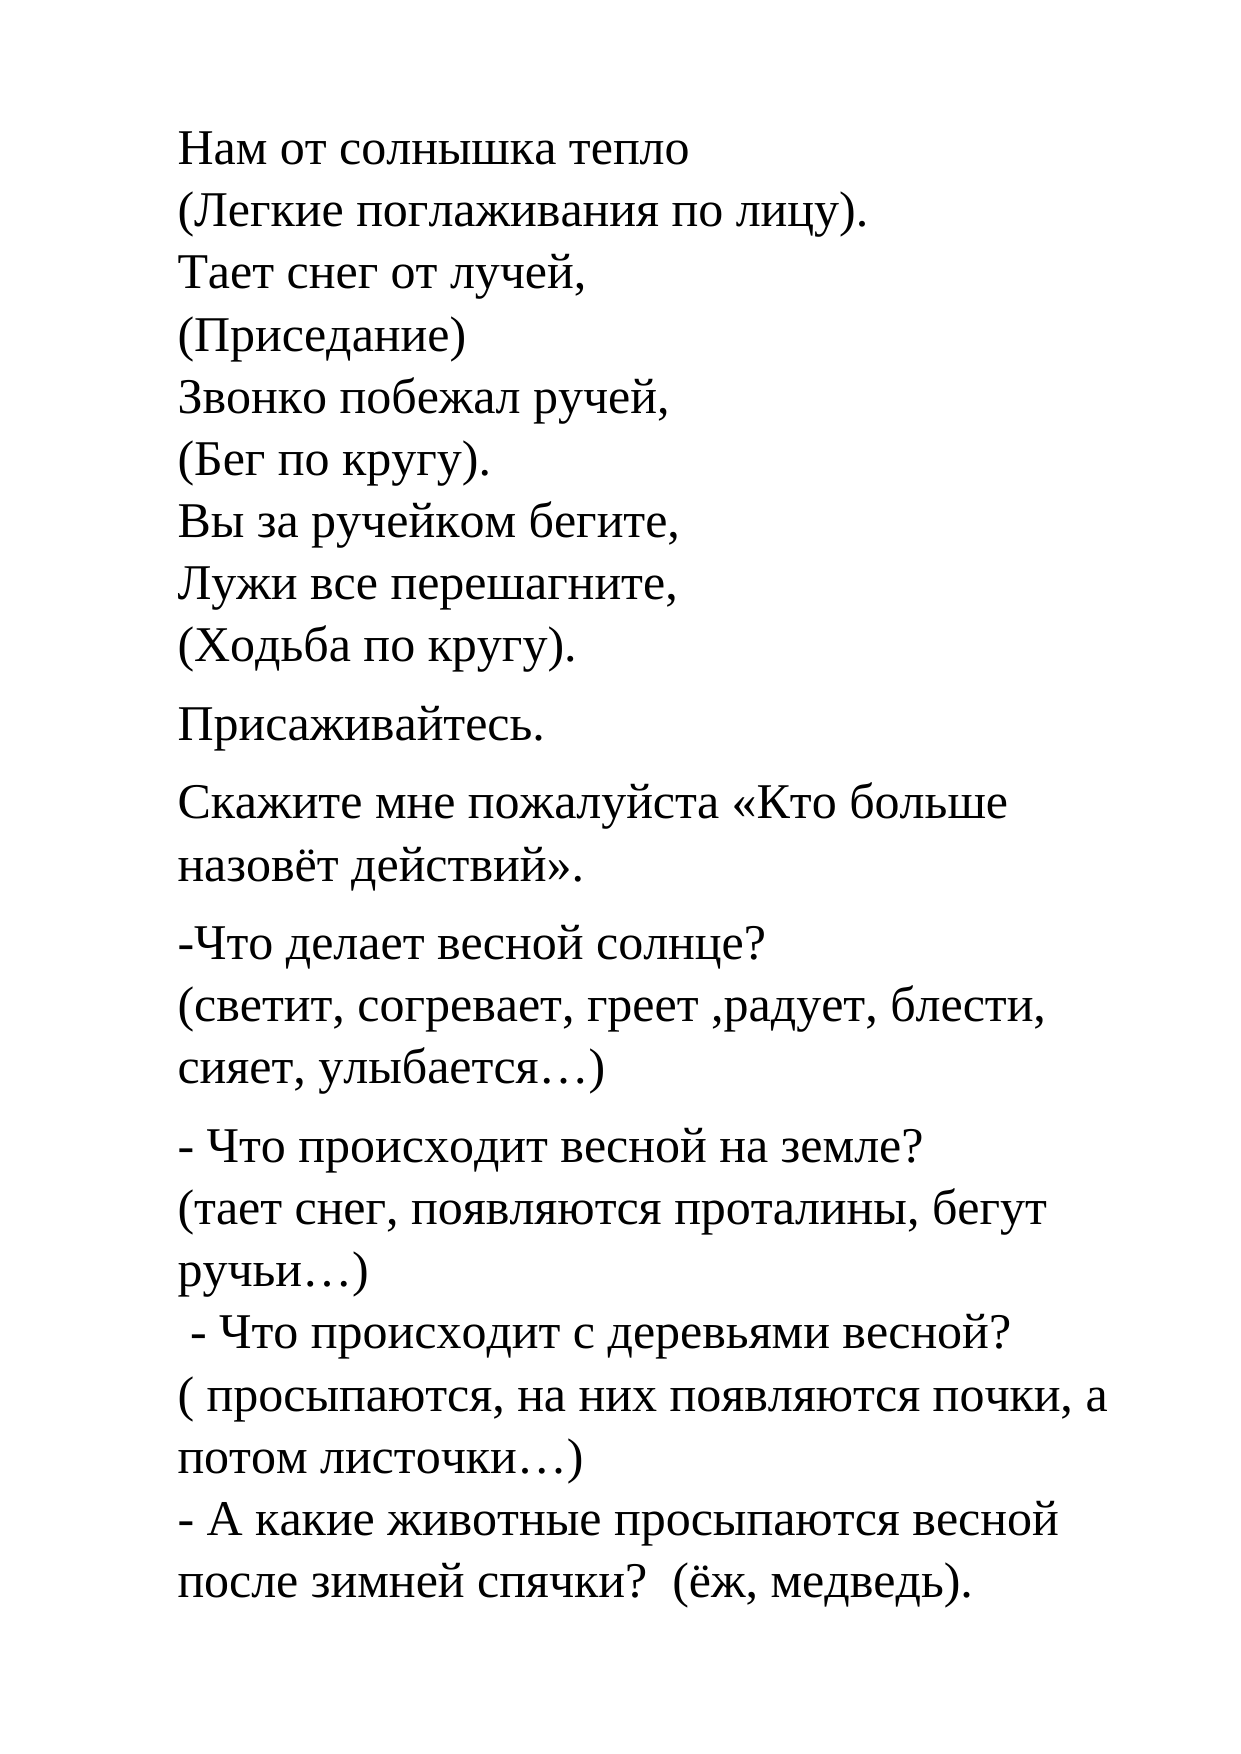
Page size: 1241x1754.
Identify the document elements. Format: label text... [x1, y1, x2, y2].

text Присаживайтесь. [177, 693, 1152, 751]
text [177, 1116, 1152, 1608]
text -Что делает весной солнце? (светит, согревает, греет ,радует, блести, сияет, улыбается…) [177, 913, 1152, 1095]
text Скажите мне пожалуйста «Кто больше назовёт действий». [177, 772, 1152, 892]
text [177, 118, 1152, 672]
